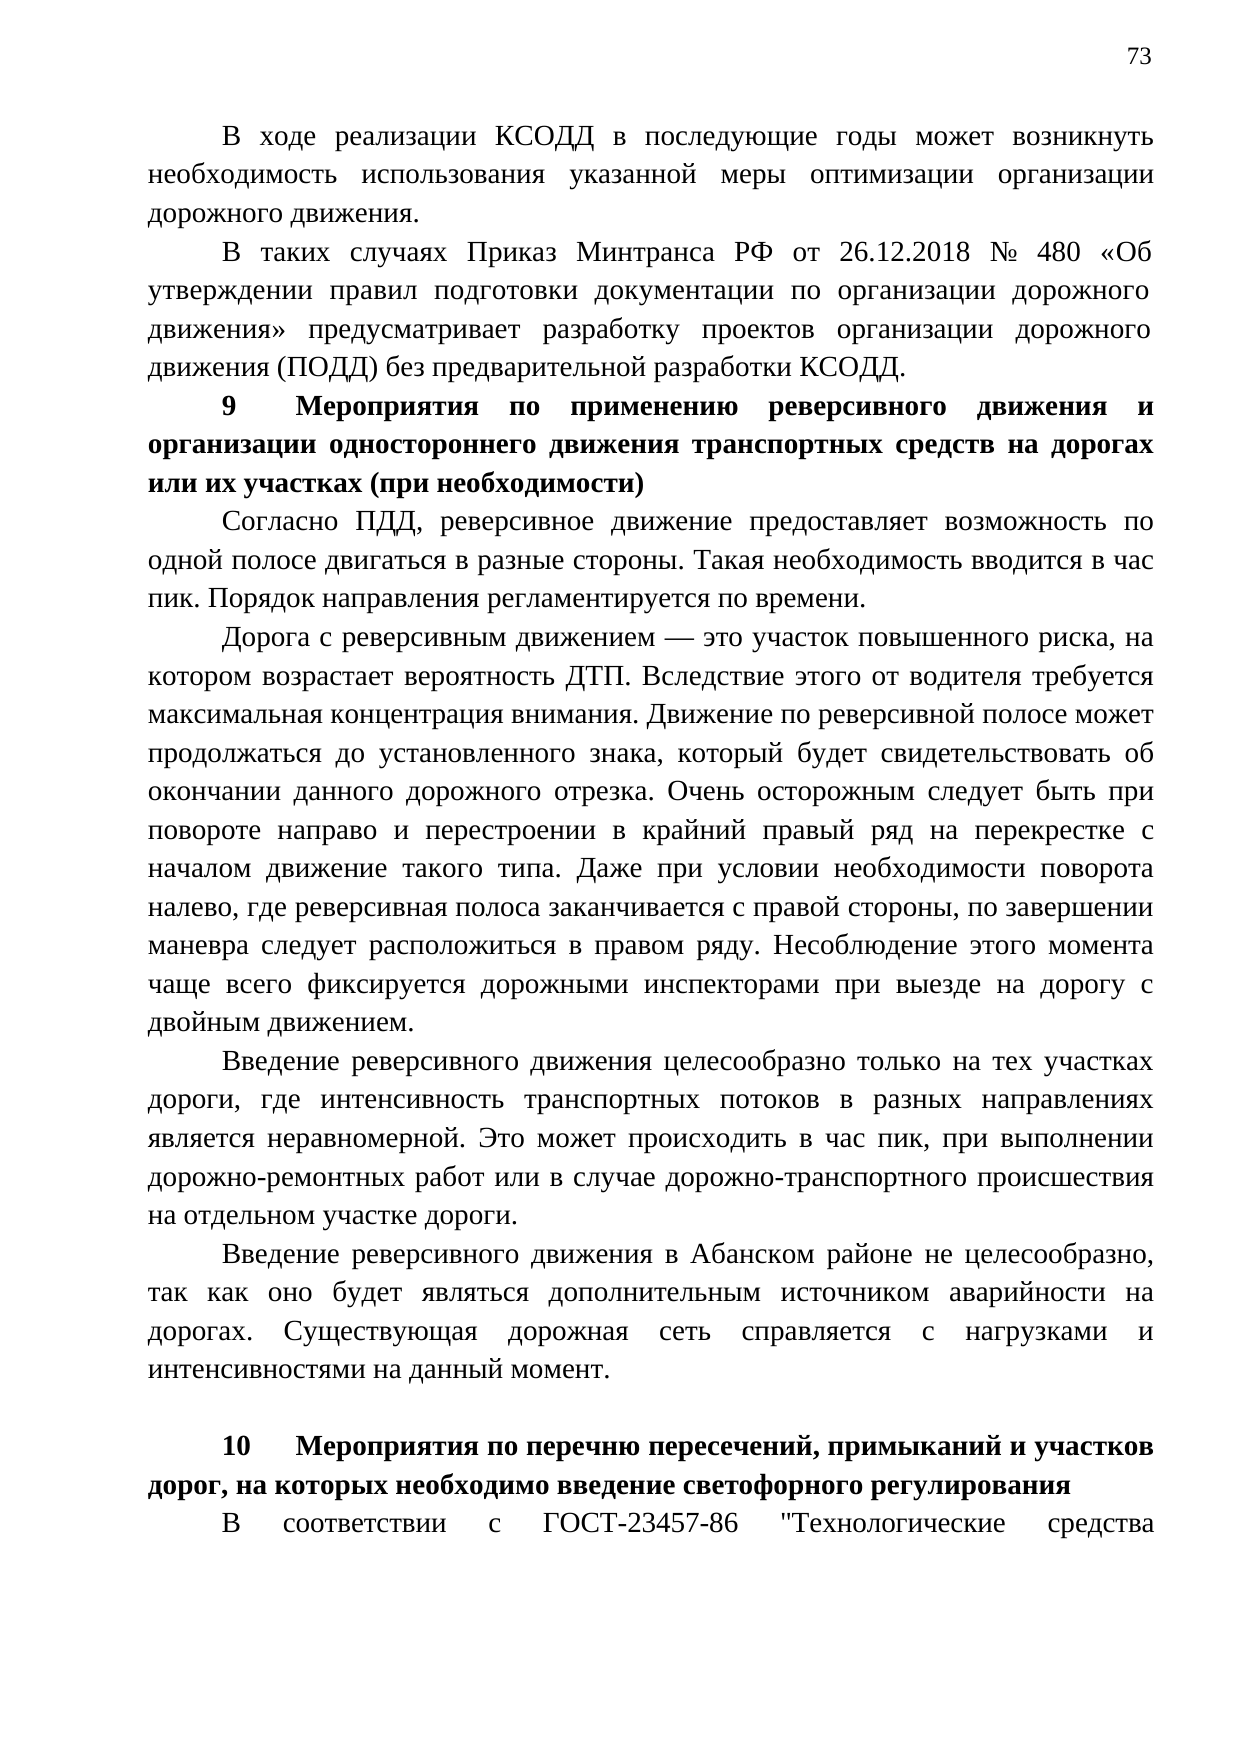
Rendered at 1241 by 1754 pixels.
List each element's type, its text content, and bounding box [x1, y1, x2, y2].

text В таких случаях Приказ Минтранса РФ от 26.12.2018 № 480 «Об утверждении правил подготовки документации по организации дорожного движения» предусматривает разработку проектов организации дорожного движения (ПОДД) без предварительной разработки КСОДД. [148, 234, 1152, 383]
text Введение реверсивного движения целесообразно только на тех участках дороги, где интенсивность транспортных потоков в разных направлениях является неравномерной. Это может происходить в час пик, при выполнении дорожно-ремонтных работ или в случае дорожно-транспортного происшествия на отдельном участке дороги. [148, 1043, 1155, 1231]
list Мероприятия по перечню пересечений, примыканий и участков дорог, на которых необходимо введение светофорного регулирования [148, 1428, 1155, 1501]
text Согласно ПДД, реверсивное движение предоставляет возможность по одной полосе двигаться в разные стороны. Такая необходимость вводится в час пик. Порядок направления регламентируется по времени. [148, 503, 1155, 614]
list Мероприятия по применению реверсивного движения и организации одностороннего движения транспортных средств на дорогах или их участках (при необходимости) [148, 388, 1155, 498]
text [148, 1506, 1155, 1539]
text Дорога с реверсивным движением — это участок повышенного риска, на котором возрастает вероятность ДТП. Вследствие этого от водителя требуется максимальная концентрация внимания. Движение по реверсивной полосе может продолжаться до установленного знака, который будет свидетельствовать об окончании данного дорожного отрезка. Очень осторожным следует быть при повороте направо и перестроении в крайний правый ряд на перекрестке с началом движение такого типа. Даже при условии необходимости поворота налево, где реверсивная полоса заканчивается с правой стороны, по завершении маневра следует расположиться в правом ряду. Несоблюдение этого момента чаще всего фиксируется дорожными инспекторами при выезде на дорогу с двойным движением. [148, 619, 1155, 1038]
text Введение реверсивного движения в Абанском районе не целесообразно, так как оно будет являться дополнительным источником аварийности на дорогах. Существующая дорожная сеть справляется с нагрузками и интенсивностями на данный момент. [148, 1236, 1155, 1385]
text В ходе реализации КСОДД в последующие годы может возникнуть необходимость использования указанной меры оптимизации организации дорожного движения. [148, 118, 1155, 229]
